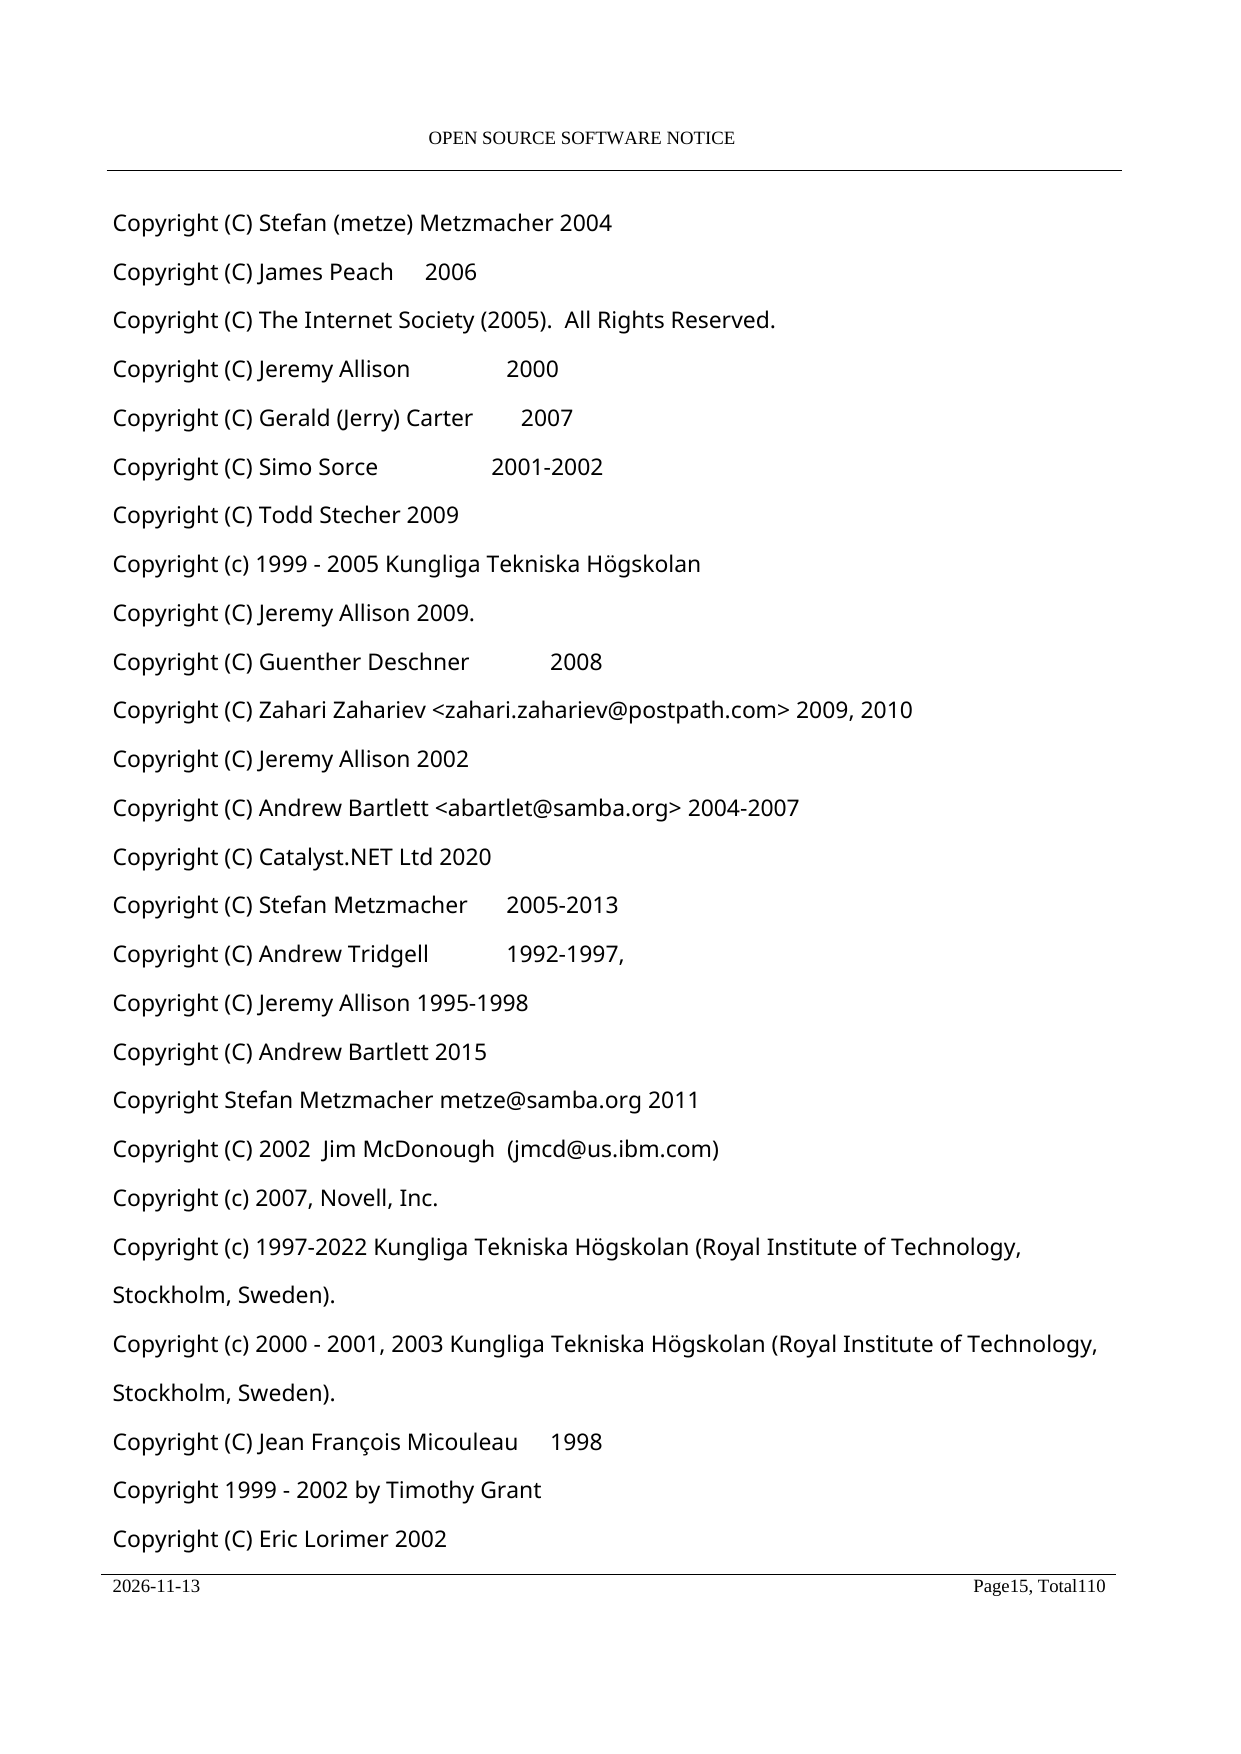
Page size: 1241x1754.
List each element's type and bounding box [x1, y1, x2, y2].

text [112, 206, 1128, 1555]
